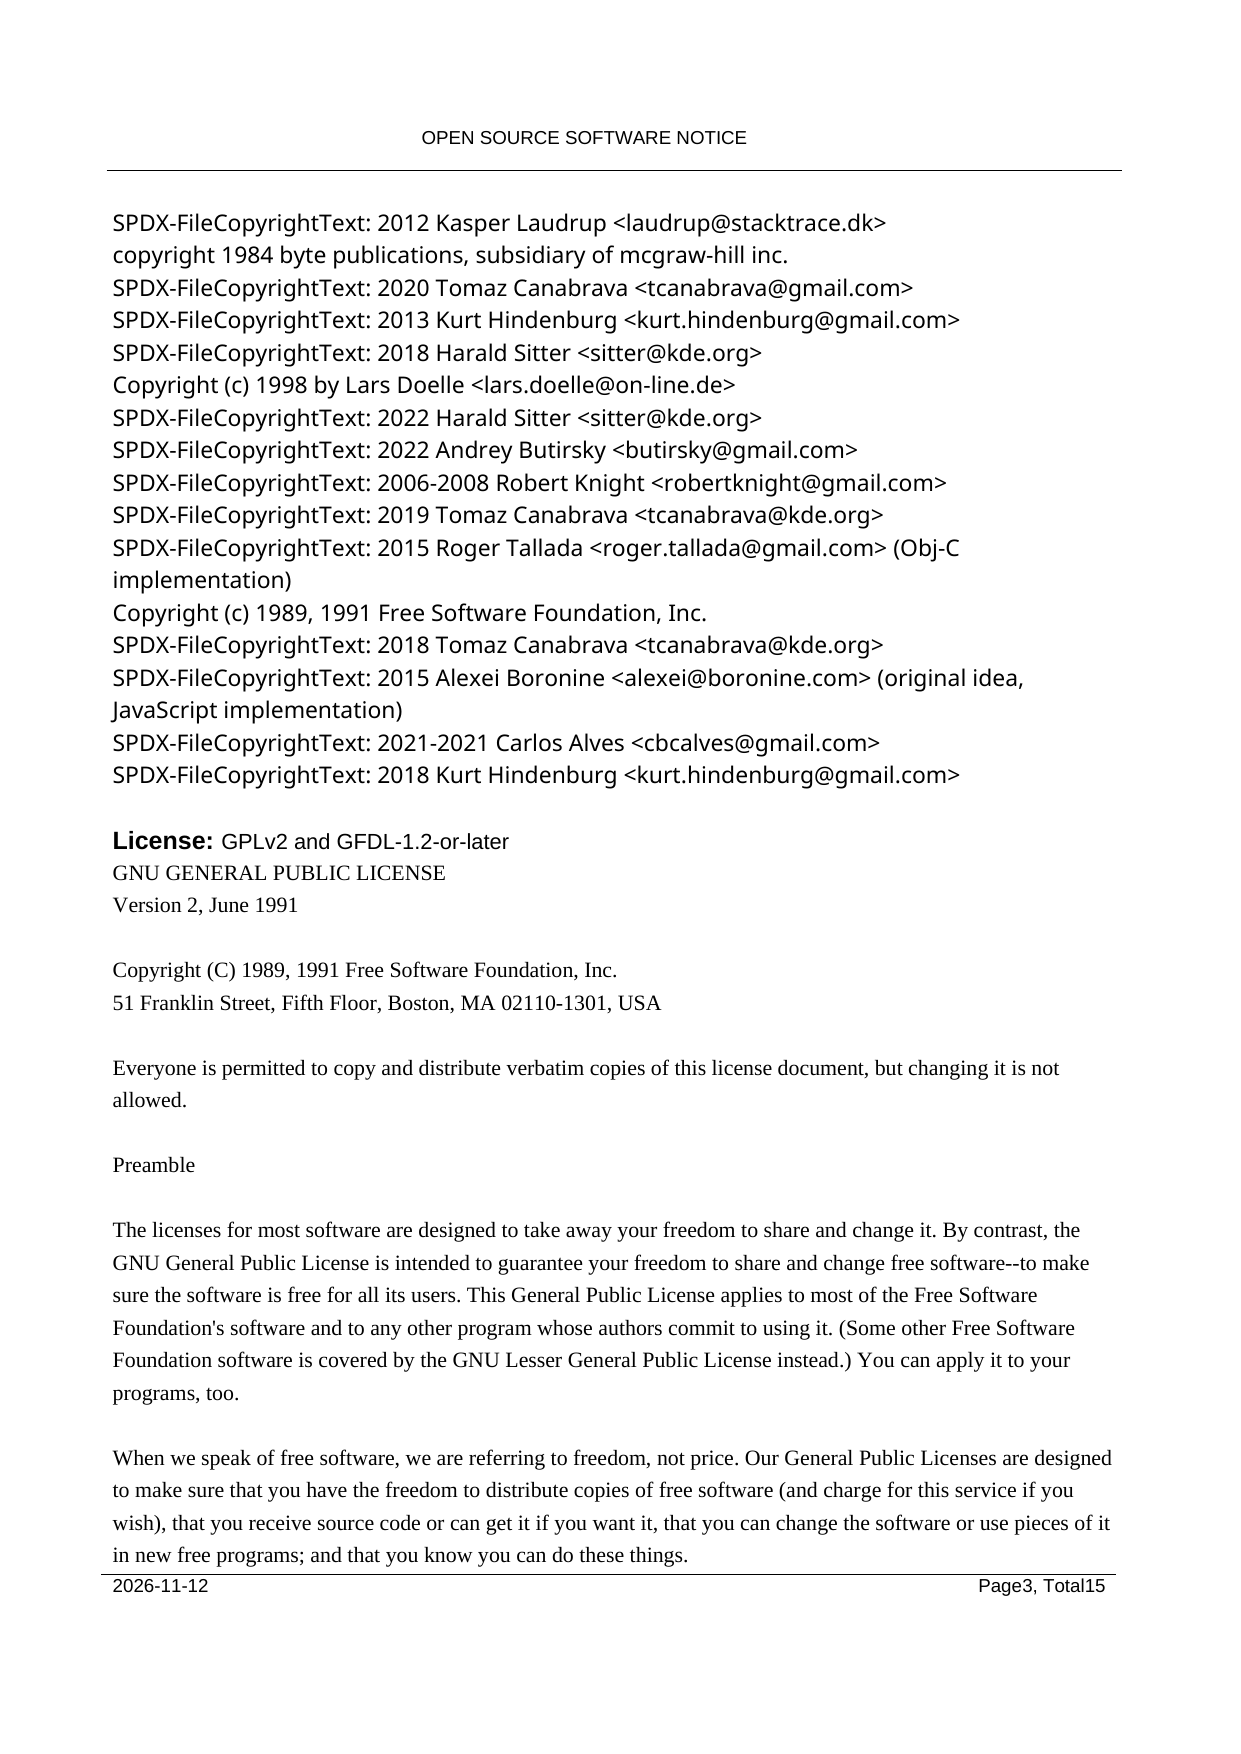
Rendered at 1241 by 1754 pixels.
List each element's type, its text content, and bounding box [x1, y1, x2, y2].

text License: GPLv2 and GFDL-1.2-or-later [112, 824, 1128, 856]
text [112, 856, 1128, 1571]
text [112, 206, 1128, 824]
